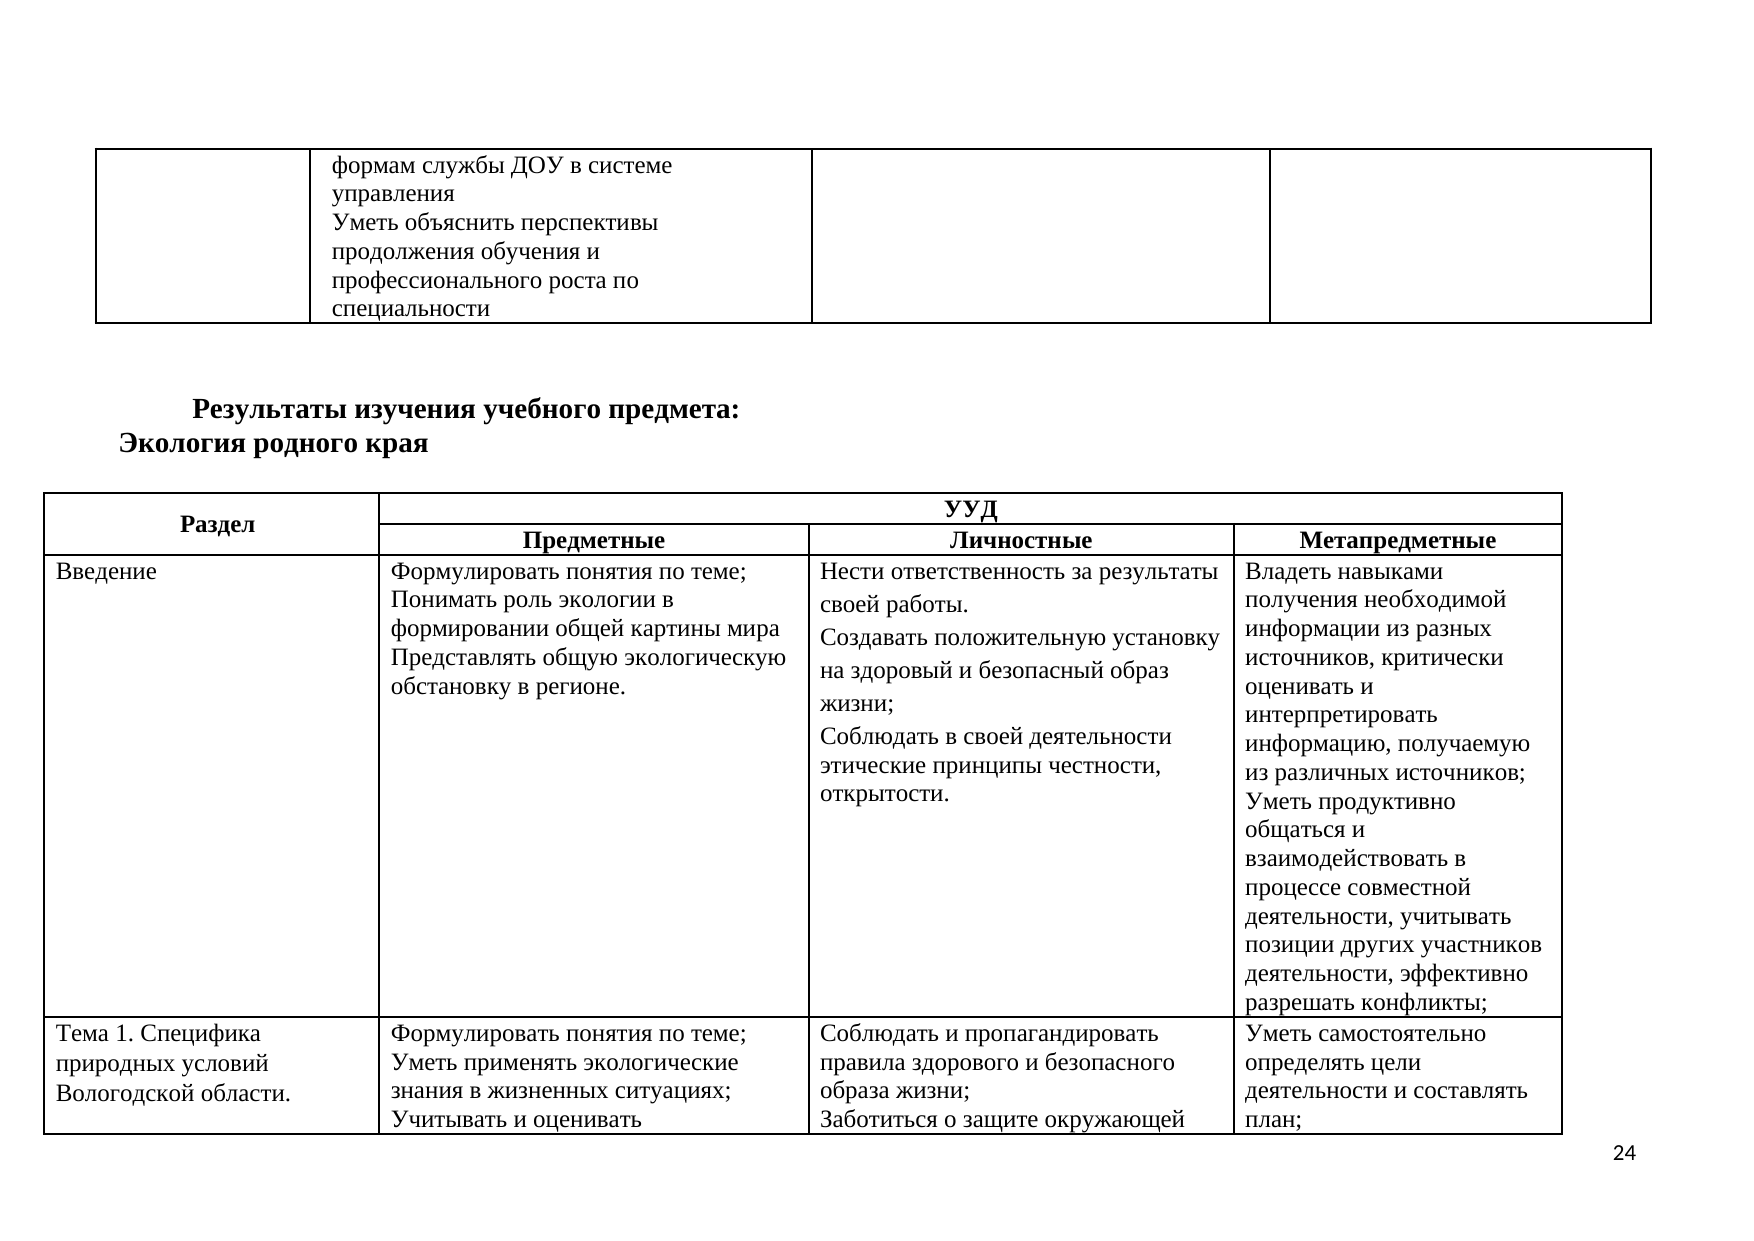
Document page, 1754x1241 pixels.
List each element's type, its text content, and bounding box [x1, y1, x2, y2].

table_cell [1271, 150, 1650, 322]
table_cell Личностные [810, 525, 1233, 554]
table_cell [813, 150, 1269, 322]
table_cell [45, 1018, 378, 1133]
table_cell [97, 150, 309, 322]
text Результаты изучения учебного предмета: [118, 391, 1636, 425]
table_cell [380, 1018, 808, 1133]
table_cell Метапредметные [1235, 525, 1561, 554]
table_cell Предметные [380, 525, 808, 554]
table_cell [311, 150, 811, 322]
table_cell Владеть навыками получения необходимой информации из разных источников, критически оценивать и интерпретировать информацию, получаемую из различных источников; Уметь продуктивно общаться и взаимодействовать в процессе совместной деятельности, учитывать позиции других участников деятельности, эффективно разрешать конфликты; [1235, 556, 1561, 1016]
table_cell Формулировать понятия по теме; Понимать роль экологии в формировании общей картины мира Представлять общую экологическую обстановку в регионе. [380, 556, 808, 1016]
table_header Раздел [45, 494, 378, 554]
table_header УУД [380, 494, 1561, 523]
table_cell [1235, 1018, 1561, 1133]
text Экология родного края [118, 425, 1636, 458]
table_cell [810, 1018, 1233, 1133]
table_cell Нести ответственность за результаты своей работы. Создавать положительную установку на здоровый и безопасный образ жизни; Соблюдать в своей деятельности этические принципы честности, открытости. [810, 556, 1233, 1016]
table_cell Введение [45, 556, 378, 1016]
